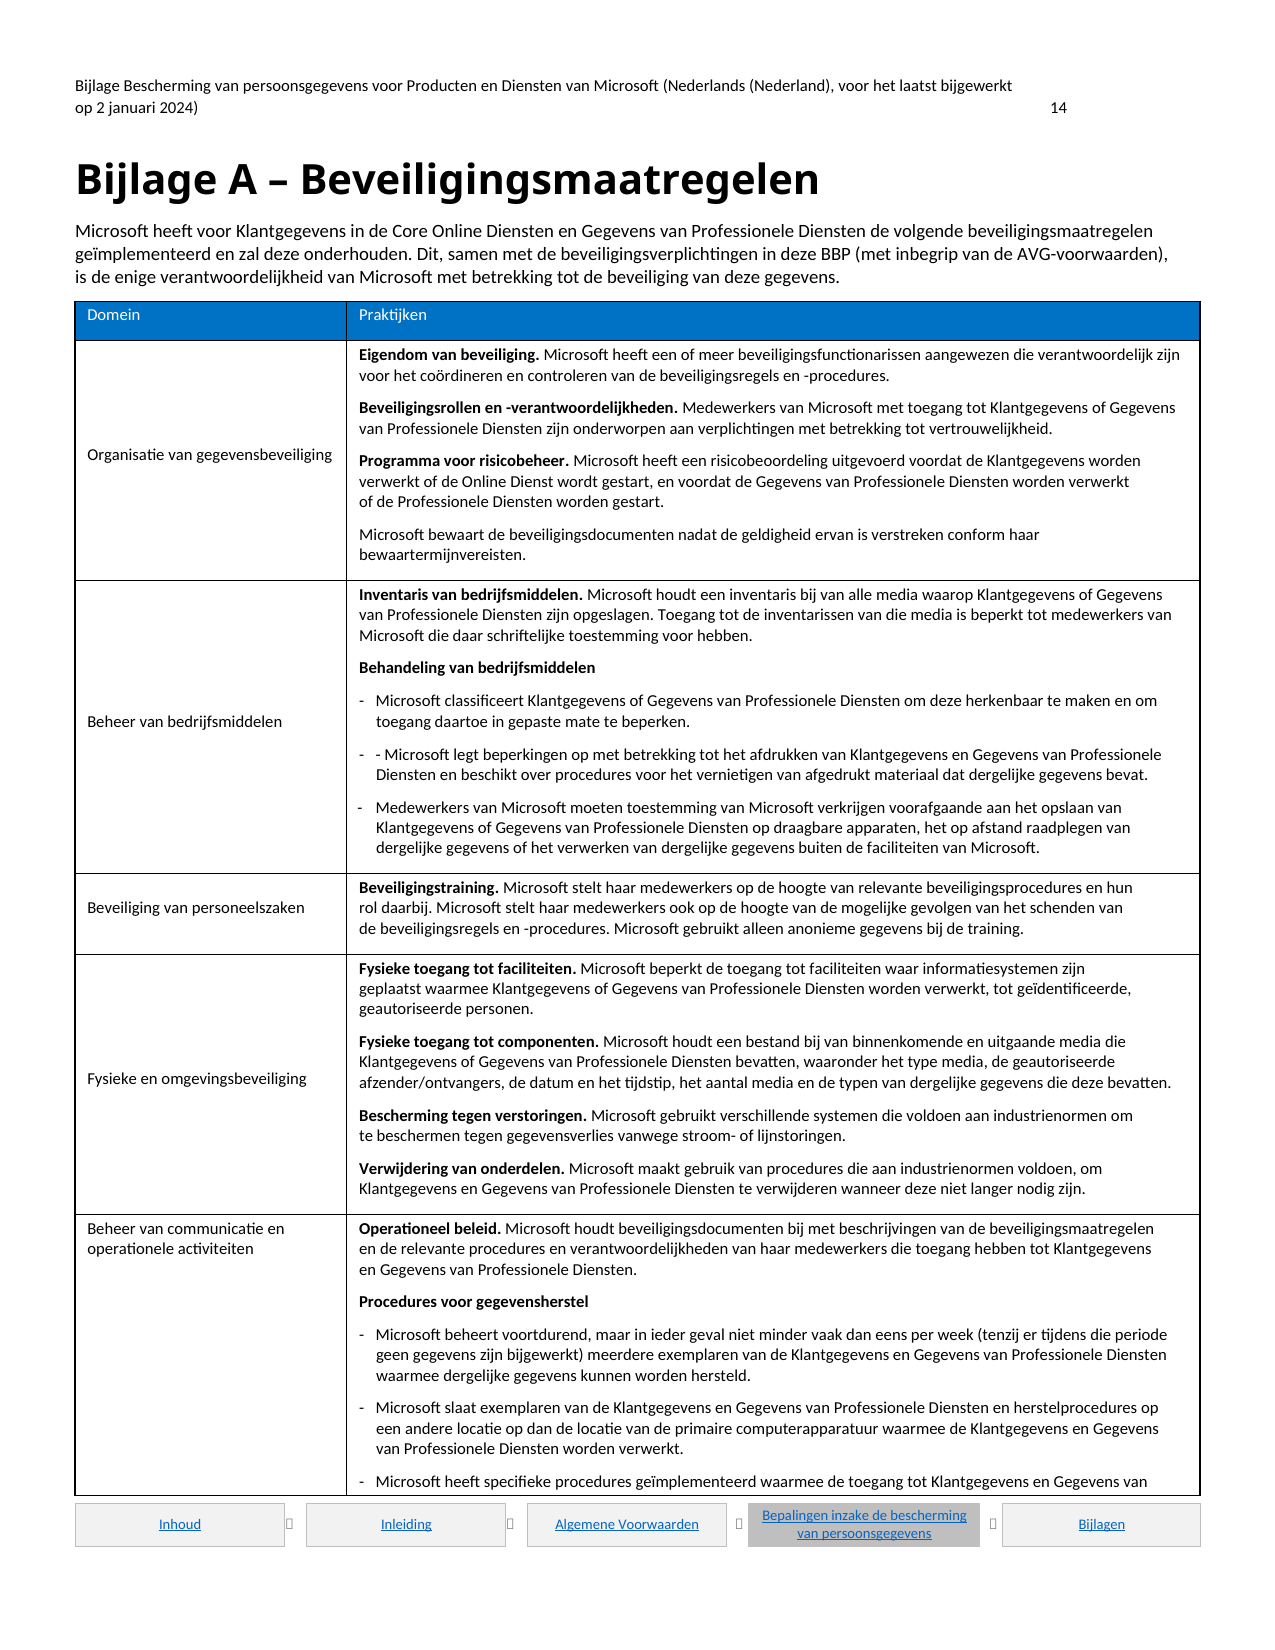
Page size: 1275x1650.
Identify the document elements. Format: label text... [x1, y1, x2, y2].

table_cell Inventaris van bedrijfsmiddelen. Microsoft houdt een inventaris bij van alle media waarop Klantgegevens of Gegevens van Professionele Diensten zijn opgeslagen. Toegang tot de inventarissen van die media is beperkt tot medewerkers van Microsoft die daar schriftelijke toestemming voor hebben. Behandeling van bedrijfsmiddelen - Microsoft classificeert Klantgegevens of Gegevens van Professionele Diensten om deze herkenbaar te maken en om toegang daartoe in gepaste mate te beperken. - - Microsoft legt beperkingen op met betrekking tot het afdrukken van Klantgegevens en Gegevens van Professionele Diensten en beschikt over procedures voor het vernietigen van afgedrukt materiaal dat dergelijke gegevens bevat. Medewerkers van Microsoft moeten toestemming van Microsoft verkrijgen voorafgaande aan het opslaan van Klantgegevens of Gegevens van Professionele Diensten op draagbare apparaten, het op afstand raadplegen van dergelijke gegevens of het verwerken van dergelijke gegevens buiten de faciliteiten van Microsoft. [347, 581, 1199, 873]
table_cell Beheer van bedrijfsmiddelen [76, 581, 346, 873]
table_cell Fysieke toegang tot faciliteiten. Microsoft beperkt de toegang tot faciliteiten waar informatiesystemen zijn geplaatst waarmee Klantgegevens of Gegevens van Professionele Diensten worden verwerkt, tot geïdentificeerde, geautoriseerde personen. Fysieke toegang tot componenten. Microsoft houdt een bestand bij van binnenkomende en uitgaande media die Klantgegevens of Gegevens van Professionele Diensten bevatten, waaronder het type media, de geautoriseerde afzender/ontvangers, de datum en het tijdstip, het aantal media en de typen van dergelijke gegevens die deze bevatten. Bescherming tegen verstoringen. Microsoft gebruikt verschillende systemen die voldoen aan industrienormen om te beschermen tegen gegevensverlies vanwege stroom- of lijnstoringen. Verwijdering van onderdelen. Microsoft maakt gebruik van procedures die aan industrienormen voldoen, om Klantgegevens en Gegevens van Professionele Diensten te verwijderen wanneer deze niet langer nodig zijn. [347, 955, 1199, 1214]
table_cell Organisatie van gegevensbeveiliging [76, 341, 346, 580]
table_cell Beveiligingstraining. Microsoft stelt haar medewerkers op de hoogte van relevante beveiligingsprocedures en hun rol daarbij. Microsoft stelt haar medewerkers ook op de hoogte van de mogelijke gevolgen van het schenden van de beveiligingsregels en -procedures. Microsoft gebruikt alleen anonieme gegevens bij de training. [347, 874, 1199, 954]
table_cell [76, 1215, 346, 1494]
table_cell Beveiliging van personeelszaken [76, 874, 346, 954]
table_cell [347, 1215, 1199, 1494]
subtitle Bijlage A – Beveiligingsmaatregelen [75, 150, 1200, 207]
table_header Domein [76, 302, 346, 340]
table_cell Eigendom van beveiliging. Microsoft heeft een of meer beveiligingsfunctionarissen aangewezen die verantwoordelijk zijn voor het coördineren en controleren van de beveiligingsregels en -procedures. Beveiligingsrollen en -verantwoordelijkheden. Medewerkers van Microsoft met toegang tot Klantgegevens of Gegevens van Professionele Diensten zijn onderworpen aan verplichtingen met betrekking tot vertrouwelijkheid. Programma voor risicobeheer. Microsoft heeft een risicobeoordeling uitgevoerd voordat de Klantgegevens worden verwerkt of de Online Dienst wordt gestart, en voordat de Gegevens van Professionele Diensten worden verwerkt of de Professionele Diensten worden gestart. Microsoft bewaart de beveiligingsdocumenten nadat de geldigheid ervan is verstreken conform haar bewaartermijnvereisten. [347, 341, 1199, 580]
table_header Praktijken [347, 302, 1199, 340]
list Microsoft heeft voor Klantgegevens in de Core Online Diensten en Gegevens van Professionele Diensten de volgende beveiligingsmaatregelen geïmplementeerd en zal deze onderhouden. Dit, samen met de beveiligingsverplichtingen in deze BBP (met inbegrip van de AVG-voorwaarden), is de enige verantwoordelijkheid van Microsoft met betrekking tot de beveiliging van deze gegevens. [75, 219, 1200, 288]
table_cell Fysieke en omgevingsbeveiliging [76, 955, 346, 1214]
